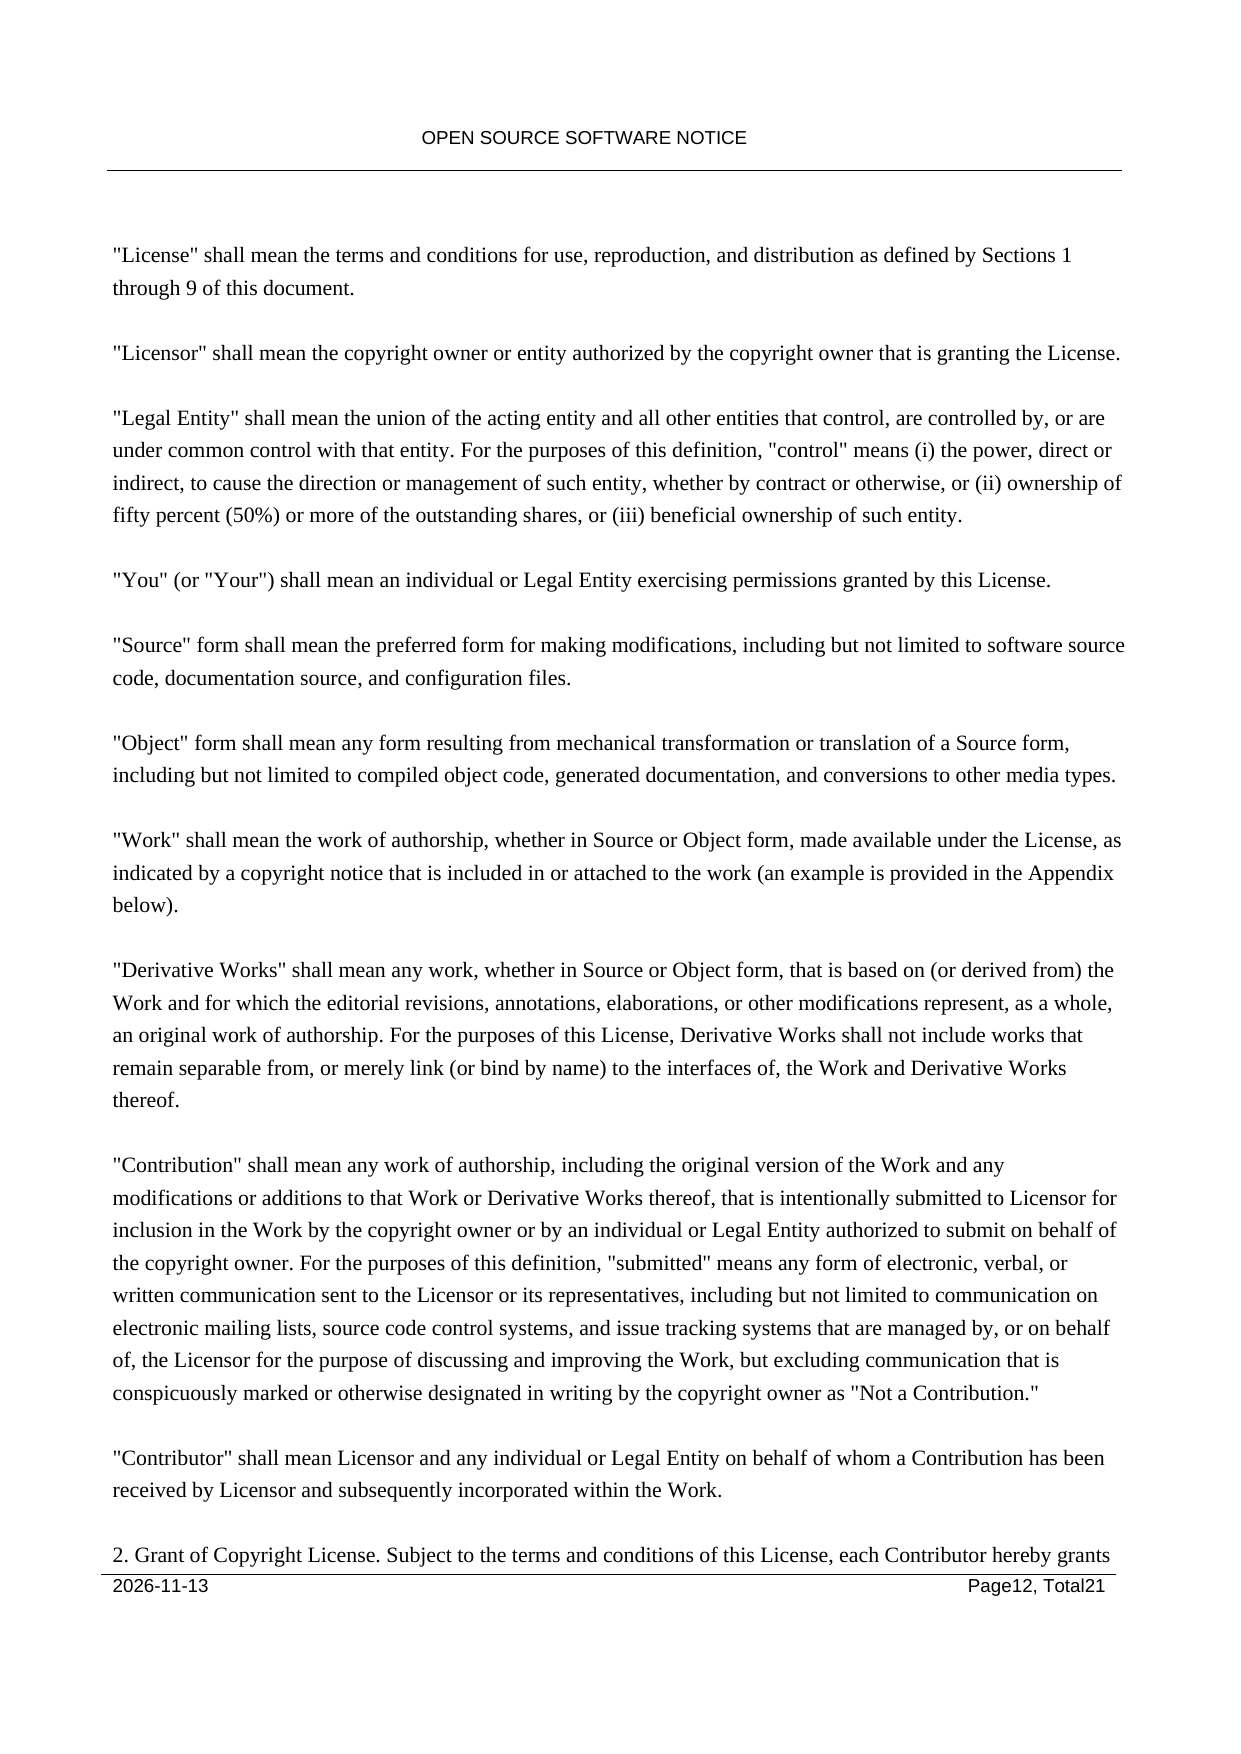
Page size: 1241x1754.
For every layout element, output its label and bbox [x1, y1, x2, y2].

text [112, 206, 1128, 1571]
